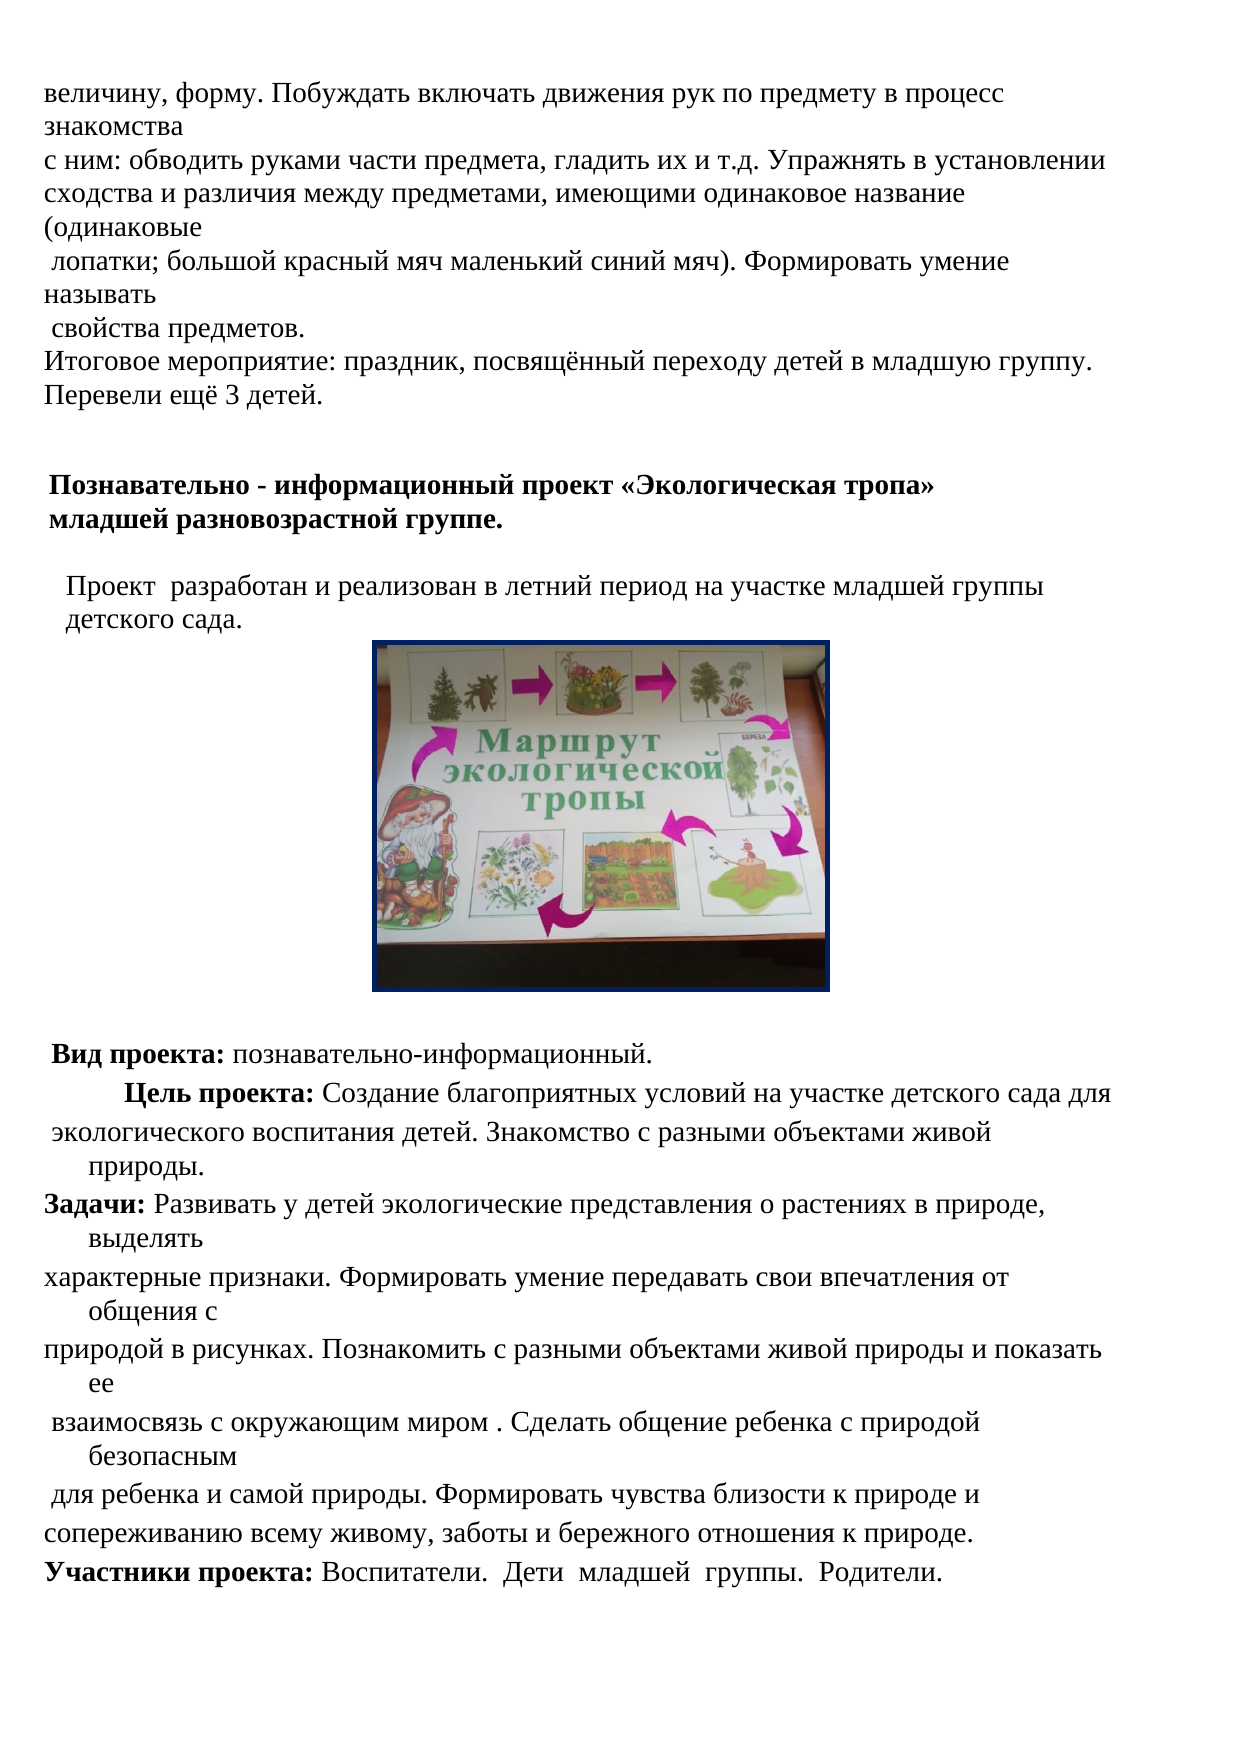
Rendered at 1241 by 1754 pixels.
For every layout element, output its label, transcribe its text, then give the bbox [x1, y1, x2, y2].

text сопереживанию всему живому, заботы и бережного отношения к природе. [44, 1516, 1116, 1549]
text сходства и различия между предметами, имеющими одинаковое название (одинаковые [44, 176, 1116, 243]
text Познавательно - информационный проект «Экологическая тропа» [0, 467, 1116, 501]
picture [377, 645, 825, 987]
text Задачи: Развивать у детей экологические представления о растениях в природе, выделять [44, 1187, 1116, 1254]
text для ребенка и самой природы. Формировать чувства близости к природе и [44, 1477, 1116, 1510]
text природой в рисунках. Познакомить с разными объектами живой природы и показать ее [44, 1332, 1116, 1399]
text характерные признаки. Формировать умение передавать свои впечатления от общения с [44, 1259, 1116, 1326]
text Вид проекта: познавательно-информационный. [44, 1036, 1116, 1070]
text величину, форму. Побуждать включать движения рук по предмету в процесс знакомства [44, 75, 1116, 142]
text с ним: обводить руками части предмета, гладить их и т.д. Упражнять в установлении [44, 142, 1116, 176]
text Перевели ещё 3 детей. [44, 377, 1116, 410]
text лопатки; большой красный мяч маленький синий мяч). Формировать умение называть [44, 243, 1116, 310]
text Участники проекта: Воспитатели. Дети младшей группы. Родители. [44, 1554, 1116, 1588]
text Проект разработан и реализован в летний период на участке младшей группы [44, 568, 1116, 601]
text младшей разновозрастной группе. [0, 501, 1116, 534]
text Цель проекта: Создание благоприятных условий на участке детского сада для [44, 1075, 1116, 1109]
text свойства предметов. [44, 310, 1116, 343]
text взаимосвязь с окружающим миром . Сделать общение ребенка с природой безопасным [44, 1404, 1116, 1471]
text экологического воспитания детей. Знакомство с разными объектами живой природы. [44, 1114, 1116, 1181]
text Итоговое мероприятие: праздник, посвящённый переходу детей в младшую группу. [44, 343, 1116, 377]
text детского сада. [44, 601, 1116, 635]
